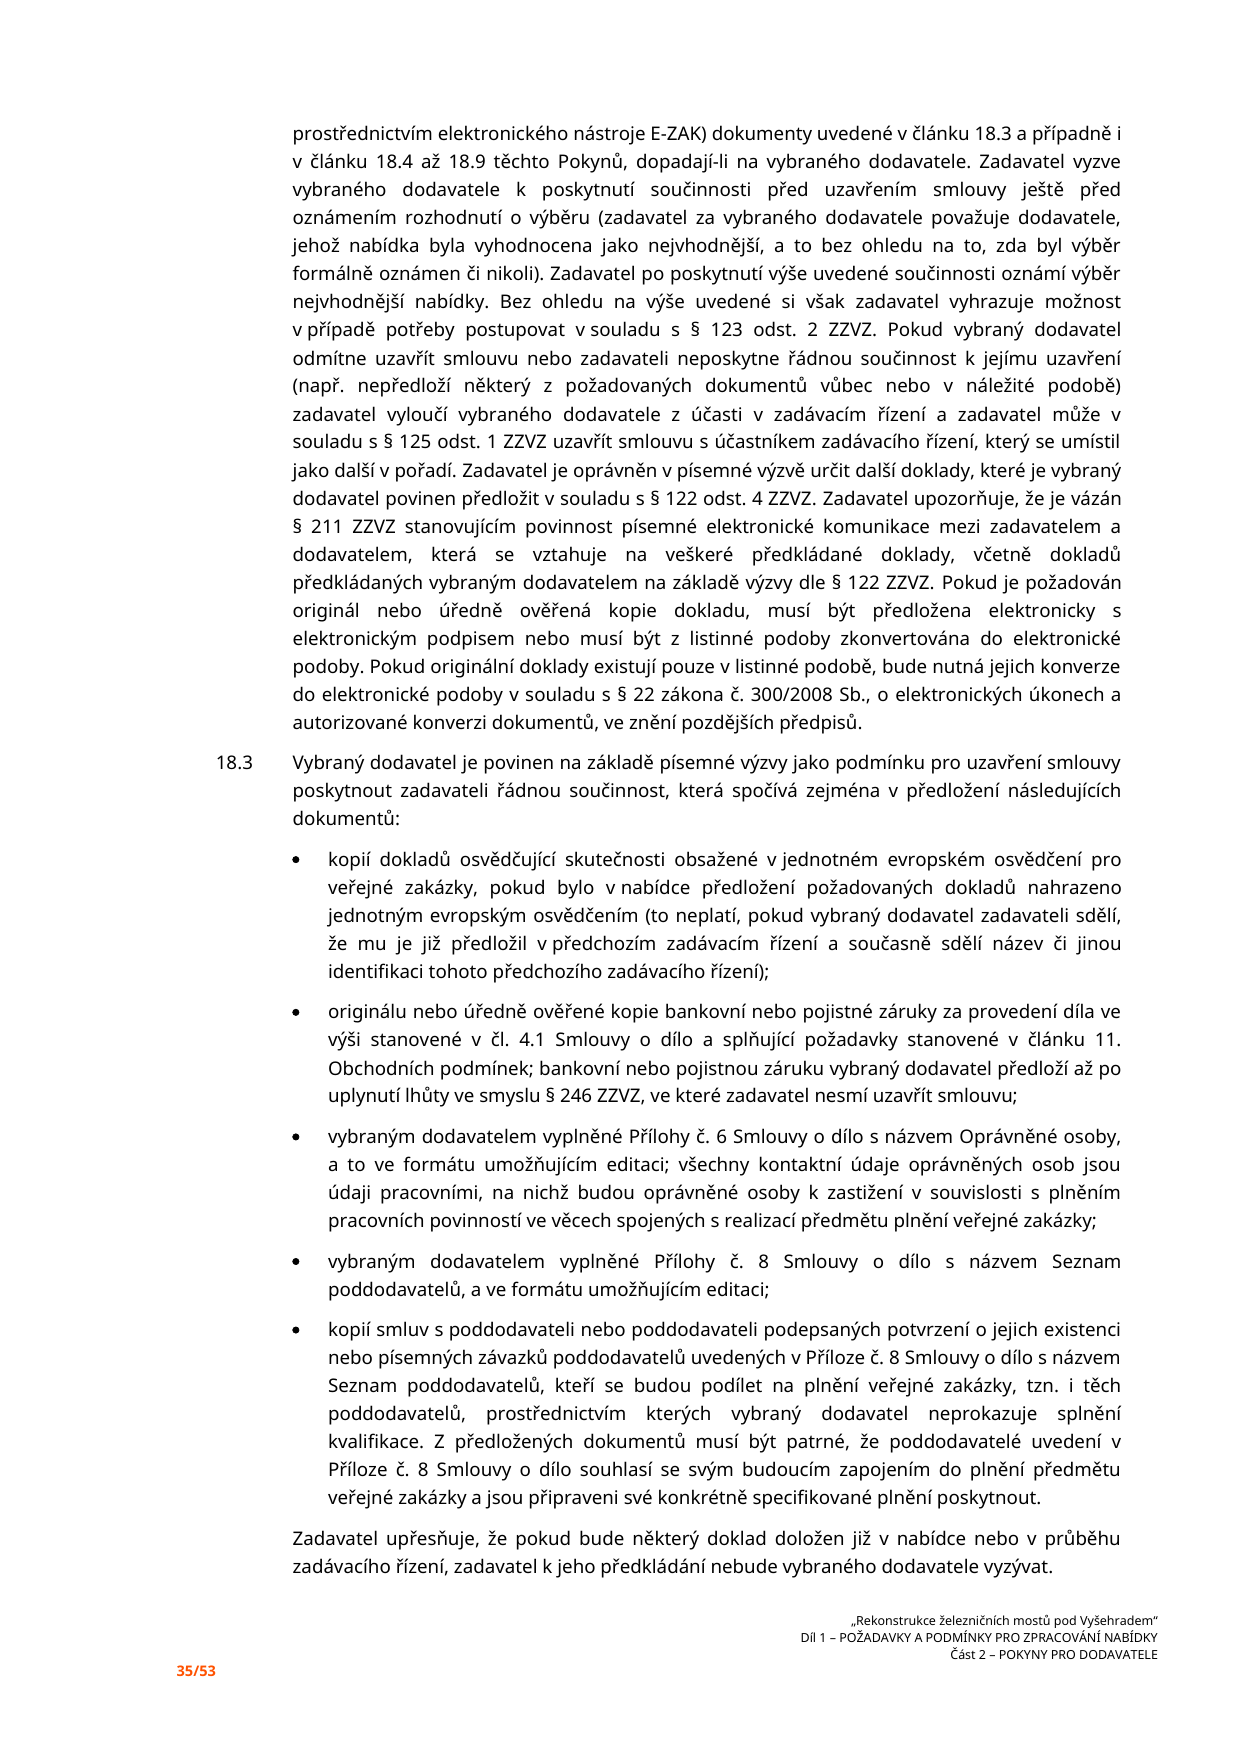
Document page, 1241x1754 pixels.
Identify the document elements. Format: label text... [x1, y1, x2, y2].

text vybraným dodavatelem vyplněné Přílohy č. 6 Smlouvy o dílo s názvem Oprávněné osoby, a to ve formátu umožňujícím editaci; všechny kontaktní údaje oprávněných osob jsou údaji pracovními, na nichž budou oprávněné osoby k zastižení v souvislosti s plněním pracovních povinností ve věcech spojených s realizací předmětu plnění veřejné zakázky; [292, 1123, 1122, 1233]
text vybraným dodavatelem vyplněné Přílohy č. 8 Smlouvy o dílo s názvem Seznam poddodavatelů, a ve formátu umožňujícím editaci; [292, 1248, 1122, 1301]
text originálu nebo úředně ověřené kopie bankovní nebo pojistné záruky za provedení díla ve výši stanovené v čl. 4.1 Smlouvy o dílo a splňující požadavky stanovené v článku 11. Obchodních podmínek; bankovní nebo pojistnou záruku vybraný dodavatel předloží až po uplynutí lhůty ve smyslu § 246 ZZVZ, ve které zadavatel nesmí uzavřít smlouvu; [292, 999, 1122, 1108]
text kopií dokladů osvědčující skutečnosti obsažené v jednotném evropském osvědčení pro veřejné zakázky, pokud bylo v nabídce předložení požadovaných dokladů nahrazeno jednotným evropským osvědčením (to neplatí, pokud vybraný dodavatel zadavateli sdělí, že mu je již předložil v předchozím zadávacím řízení a současně sdělí název či jinou identifikaci tohoto předchozího zadávacího řízení); [292, 846, 1122, 984]
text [216, 121, 1122, 734]
text Zadavatel upřesňuje, že pokud bude některý doklad doložen již v nabídce nebo v průběhu zadávacího řízení, zadavatel k jeho předkládání nebude vybraného dodavatele vyzývat. [292, 1525, 1122, 1579]
text kopií smluv s poddodavateli nebo poddodavateli podepsaných potvrzení o jejich existenci nebo písemných závazků poddodavatelů uvedených v Příloze č. 8 Smlouvy o dílo s názvem Seznam poddodavatelů, kteří se budou podílet na plnění veřejné zakázky, tzn. i těch poddodavatelů, prostřednictvím kterých vybraný dodavatel neprokazuje splnění kvalifikace. Z předložených dokumentů musí být patrné, že poddodavatelé uvedení v Příloze č. 8 Smlouvy o dílo souhlasí se svým budoucím zapojením do plnění předmětu veřejné zakázky a jsou připraveni své konkrétně specifikované plnění poskytnout. [292, 1316, 1122, 1510]
text Vybraný dodavatel je povinen na základě písemné výzvy jako podmínku pro uzavření smlouvy poskytnout zadavateli řádnou součinnost, která spočívá zejména v předložení následujících dokumentů: [216, 749, 1122, 831]
